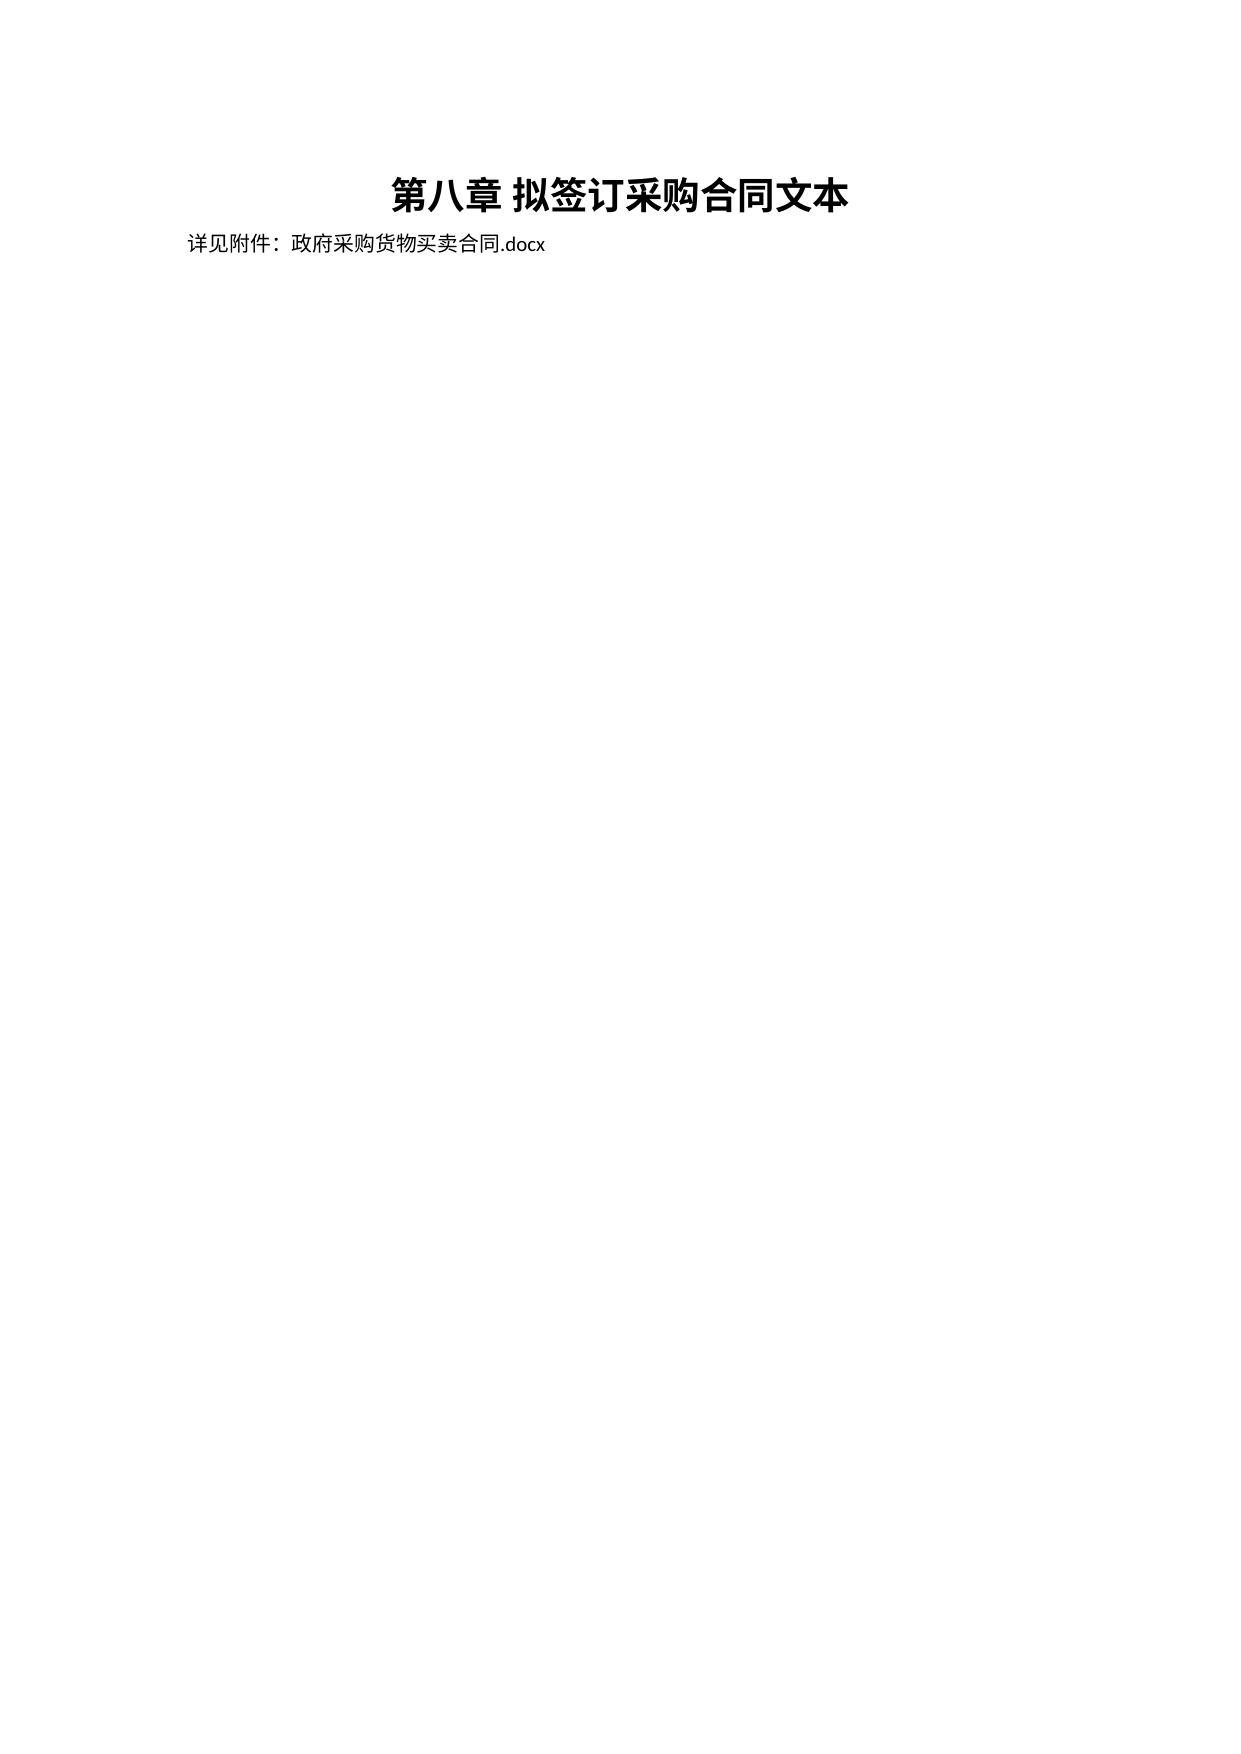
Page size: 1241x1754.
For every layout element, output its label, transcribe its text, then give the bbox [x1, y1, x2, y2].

text 详见附件：政府采购货物买卖合同.docx [187, 227, 1053, 259]
text 第八章 拟签订采购合同文本 [187, 162, 1053, 227]
